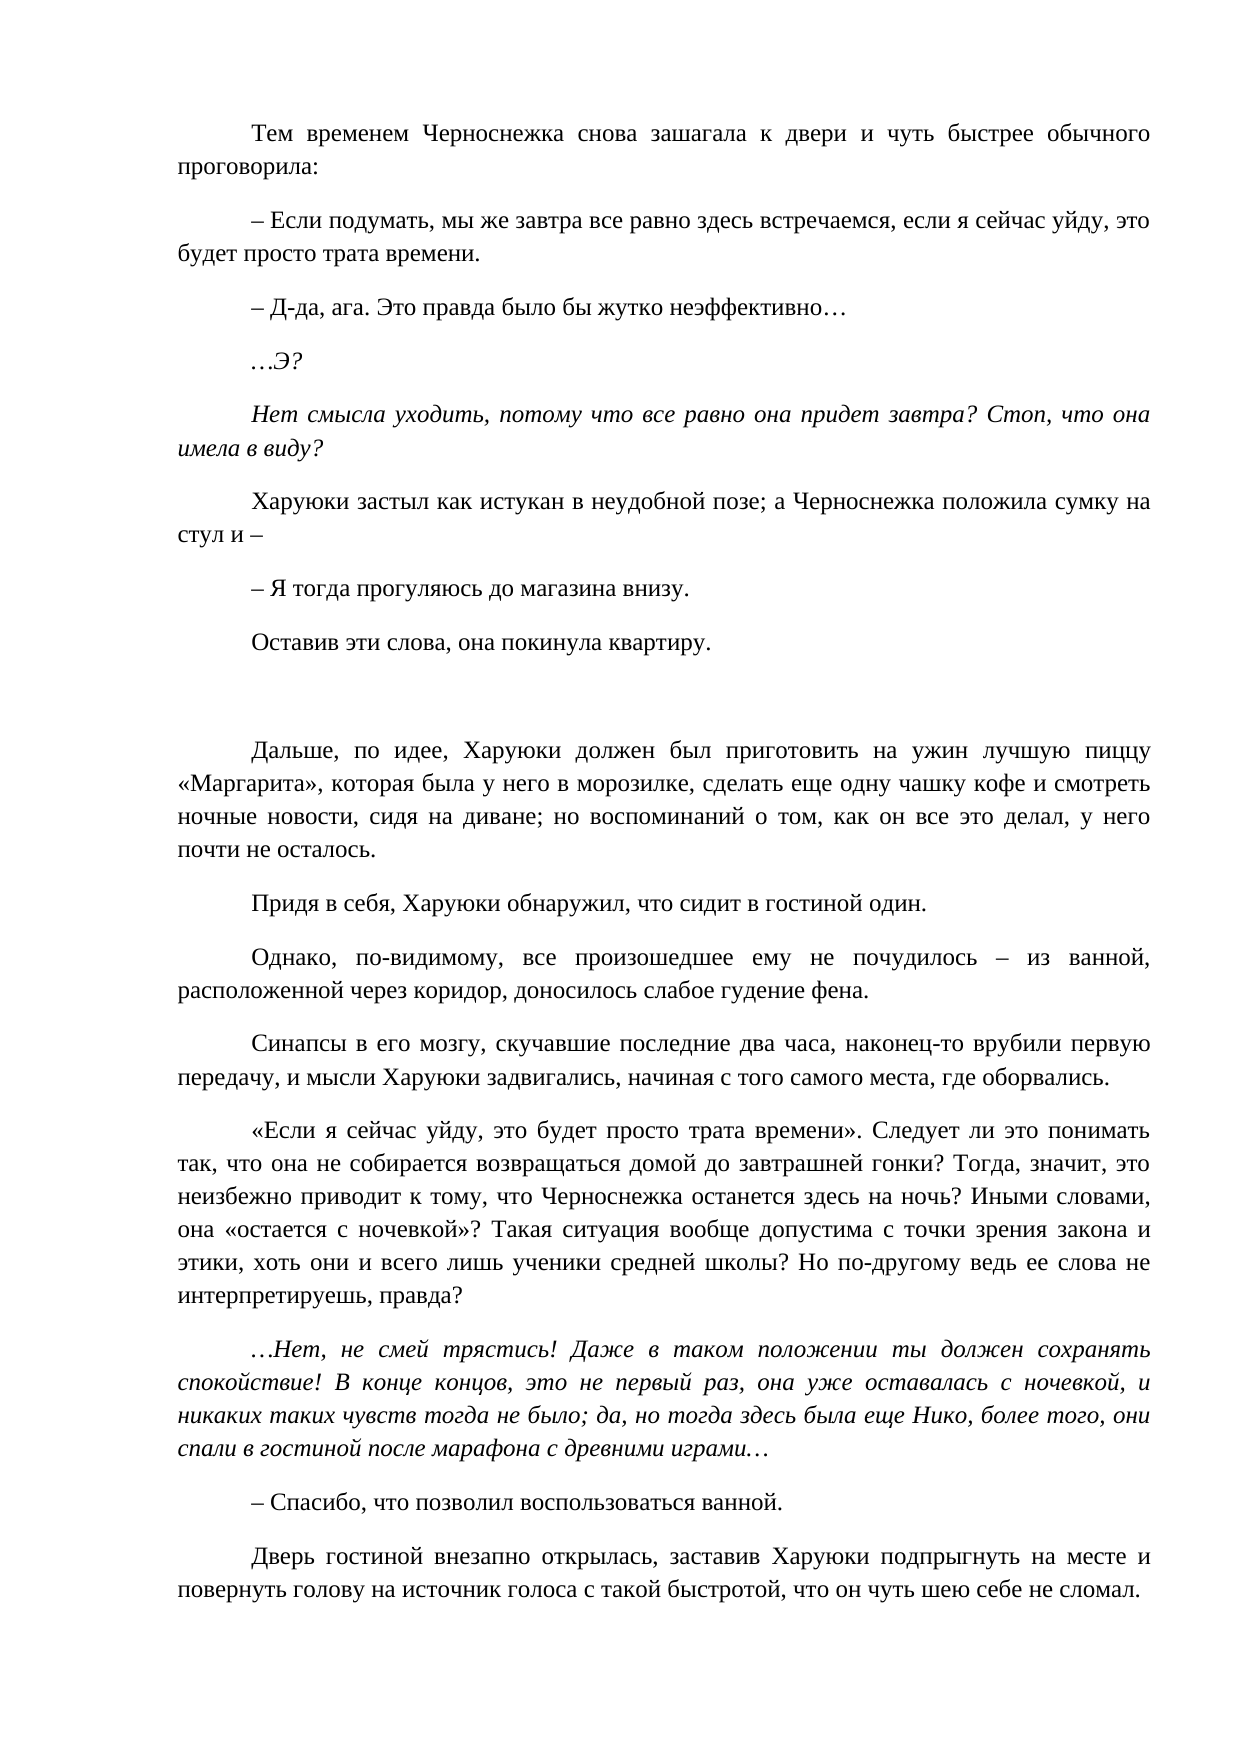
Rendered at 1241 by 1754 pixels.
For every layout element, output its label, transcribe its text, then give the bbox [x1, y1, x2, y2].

text …Э? [177, 346, 1152, 374]
text Синапсы в его мозгу, скучавшие последние два часа, наконец-то врубили первую передачу, и мысли Харуюки задвигались, начиная с того самого места, где оборвались. [177, 1028, 1152, 1090]
text Харуюки застыл как истукан в неудобной позе; а Черноснежка положила сумку на стул и – [177, 486, 1152, 548]
text – Если подумать, мы же завтра все равно здесь встречаемся, если я сейчас уйду, это будет просто трата времени. [177, 205, 1152, 267]
text Дальше, по идее, Харуюки должен был приготовить на ужин лучшую пиццу «Маргарита», которая была у него в морозилке, сделать еще одну чашку кофе и смотреть ночные новости, сидя на диване; но воспоминаний о том, как он все это делал, у него почти не осталось. [177, 735, 1152, 863]
text Однако, по-видимому, все произошедшее ему не почудилось – из ванной, расположенной через коридор, доносилось слабое гудение фена. [177, 942, 1152, 1003]
text – Спасибо, что позволил воспользоваться ванной. [177, 1487, 1152, 1516]
text – Я тогда прогуляюсь до магазина внизу. [177, 573, 1152, 602]
text …Нет, не смей трястись! Даже в таком положении ты должен сохранять спокойствие! В конце концов, это не первый раз, она уже оставалась с ночевкой, и никаких таких чувств тогда не было; да, но тогда здесь была еще Нико, более того, они спали в гостиной после марафона с древними играми… [177, 1334, 1152, 1462]
text Придя в себя, Харуюки обнаружил, что сидит в гостиной один. [177, 888, 1152, 917]
text Дверь гостиной внезапно открылась, заставив Харуюки подпрыгнуть на месте и повернуть голову на источник голоса с такой быстротой, что он чуть шею себе не сломал. [177, 1541, 1152, 1603]
text Тем временем Черноснежка снова зашагала к двери и чуть быстрее обычного проговорила: [177, 118, 1152, 180]
text Оставив эти слова, она покинула квартиру. [177, 627, 1152, 656]
text – Д-да, ага. Это правда было бы жутко неэффективно… [177, 292, 1152, 321]
text «Если я сейчас уйду, это будет просто трата времени». Следует ли это понимать так, что она не собирается возвращаться домой до завтрашней гонки? Тогда, значит, это неизбежно приводит к тому, что Черноснежка останется здесь на ночь? Иными словами, она «остается с ночевкой»? Такая ситуация вообще допустима с точки зрения закона и этики, хоть они и всего лишь ученики средней школы? Но по-другому ведь ее слова не интерпретируешь, правда? [177, 1115, 1152, 1309]
text Нет смысла уходить, потому что все равно она придет завтра? Стоп, что она имела в виду? [177, 399, 1152, 461]
